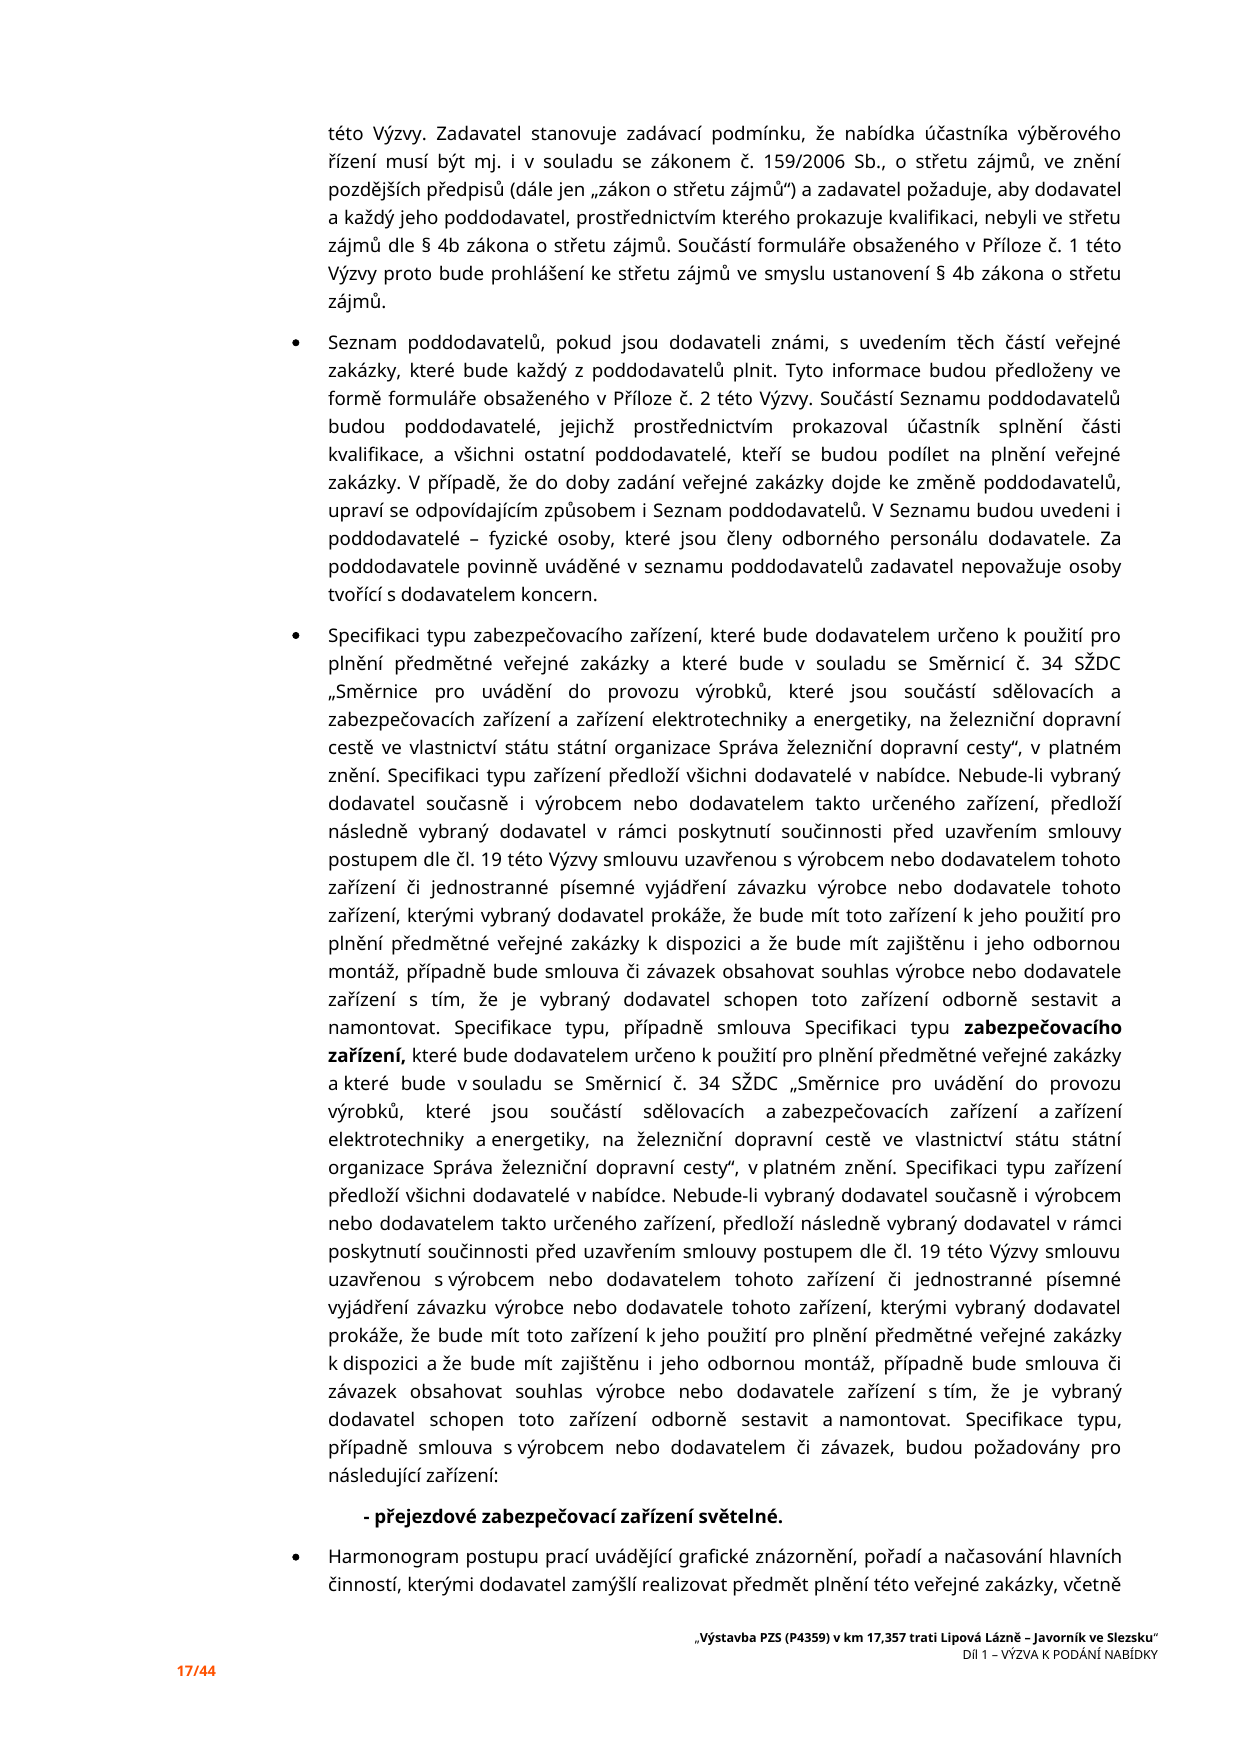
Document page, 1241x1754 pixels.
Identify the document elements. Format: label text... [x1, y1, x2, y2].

list - přejezdové zabezpečovací zařízení světelné. [328, 1503, 1122, 1529]
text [292, 1544, 1122, 1597]
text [292, 121, 1122, 314]
text Seznam poddodavatelů, pokud jsou dodavateli známi, s uvedením těch částí veřejné zakázky, které bude každý z poddodavatelů plnit. Tyto informace budou předloženy ve formě formuláře obsaženého v Příloze č. 2 této Výzvy. Součástí Seznamu poddodavatelů budou poddodavatelé, jejichž prostřednictvím prokazoval účastník splnění části kvalifikace, a všichni ostatní poddodavatelé, kteří se budou podílet na plnění veřejné zakázky. V případě, že do doby zadání veřejné zakázky dojde ke změně poddodavatelů, upraví se odpovídajícím způsobem i Seznam poddodavatelů. V Seznamu budou uvedeni i poddodavatelé – fyzické osoby, které jsou členy odborného personálu dodavatele. Za poddodavatele povinně uváděné v seznamu poddodavatelů zadavatel nepovažuje osoby tvořící s dodavatelem koncern. [292, 329, 1122, 607]
text Specifikaci typu zabezpečovacího zařízení, které bude dodavatelem určeno k použití pro plnění předmětné veřejné zakázky a které bude v souladu se Směrnicí č. 34 SŽDC „Směrnice pro uvádění do provozu výrobků, které jsou součástí sdělovacích a zabezpečovacích zařízení a zařízení elektrotechniky a energetiky, na železniční dopravní cestě ve vlastnictví státu státní organizace Správa železniční dopravní cesty“, v platném znění. Specifikaci typu zařízení předloží všichni dodavatelé v nabídce. Nebude-li vybraný dodavatel současně i výrobcem nebo dodavatelem takto určeného zařízení, předloží následně vybraný dodavatel v rámci poskytnutí součinnosti před uzavřením smlouvy postupem dle čl. 19 této Výzvy smlouvu uzavřenou s výrobcem nebo dodavatelem tohoto zařízení či jednostranné písemné vyjádření závazku výrobce nebo dodavatele tohoto zařízení, kterými vybraný dodavatel prokáže, že bude mít toto zařízení k jeho použití pro plnění předmětné veřejné zakázky k dispozici a že bude mít zajištěnu i jeho odbornou montáž, případně bude smlouva či závazek obsahovat souhlas výrobce nebo dodavatele zařízení s tím, že je vybraný dodavatel schopen toto zařízení odborně sestavit a namontovat. Specifikace typu, případně smlouva Specifikaci typu zabezpečovacího zařízení, které bude dodavatelem určeno k použití pro plnění předmětné veřejné zakázky a které bude v souladu se Směrnicí č. 34 SŽDC „Směrnice pro uvádění do provozu výrobků, které jsou součástí sdělovacích a zabezpečovacích zařízení a zařízení elektrotechniky a energetiky, na železniční dopravní cestě ve vlastnictví státu státní organizace Správa železniční dopravní cesty“, v platném znění. Specifikaci typu zařízení předloží všichni dodavatelé v nabídce. Nebude-li vybraný dodavatel současně i výrobcem nebo dodavatelem takto určeného zařízení, předloží následně vybraný dodavatel v rámci poskytnutí součinnosti před uzavřením smlouvy postupem dle čl. 19 této Výzvy smlouvu uzavřenou s výrobcem nebo dodavatelem tohoto zařízení či jednostranné písemné vyjádření závazku výrobce nebo dodavatele tohoto zařízení, kterými vybraný dodavatel prokáže, že bude mít toto zařízení k jeho použití pro plnění předmětné veřejné zakázky k dispozici a že bude mít zajištěnu i jeho odbornou montáž, případně bude smlouva či závazek obsahovat souhlas výrobce nebo dodavatele zařízení s tím, že je vybraný dodavatel schopen toto zařízení odborně sestavit a namontovat. Specifikace typu, případně smlouva s výrobcem nebo dodavatelem či závazek, budou požadovány pro následující zařízení: [292, 622, 1122, 1488]
